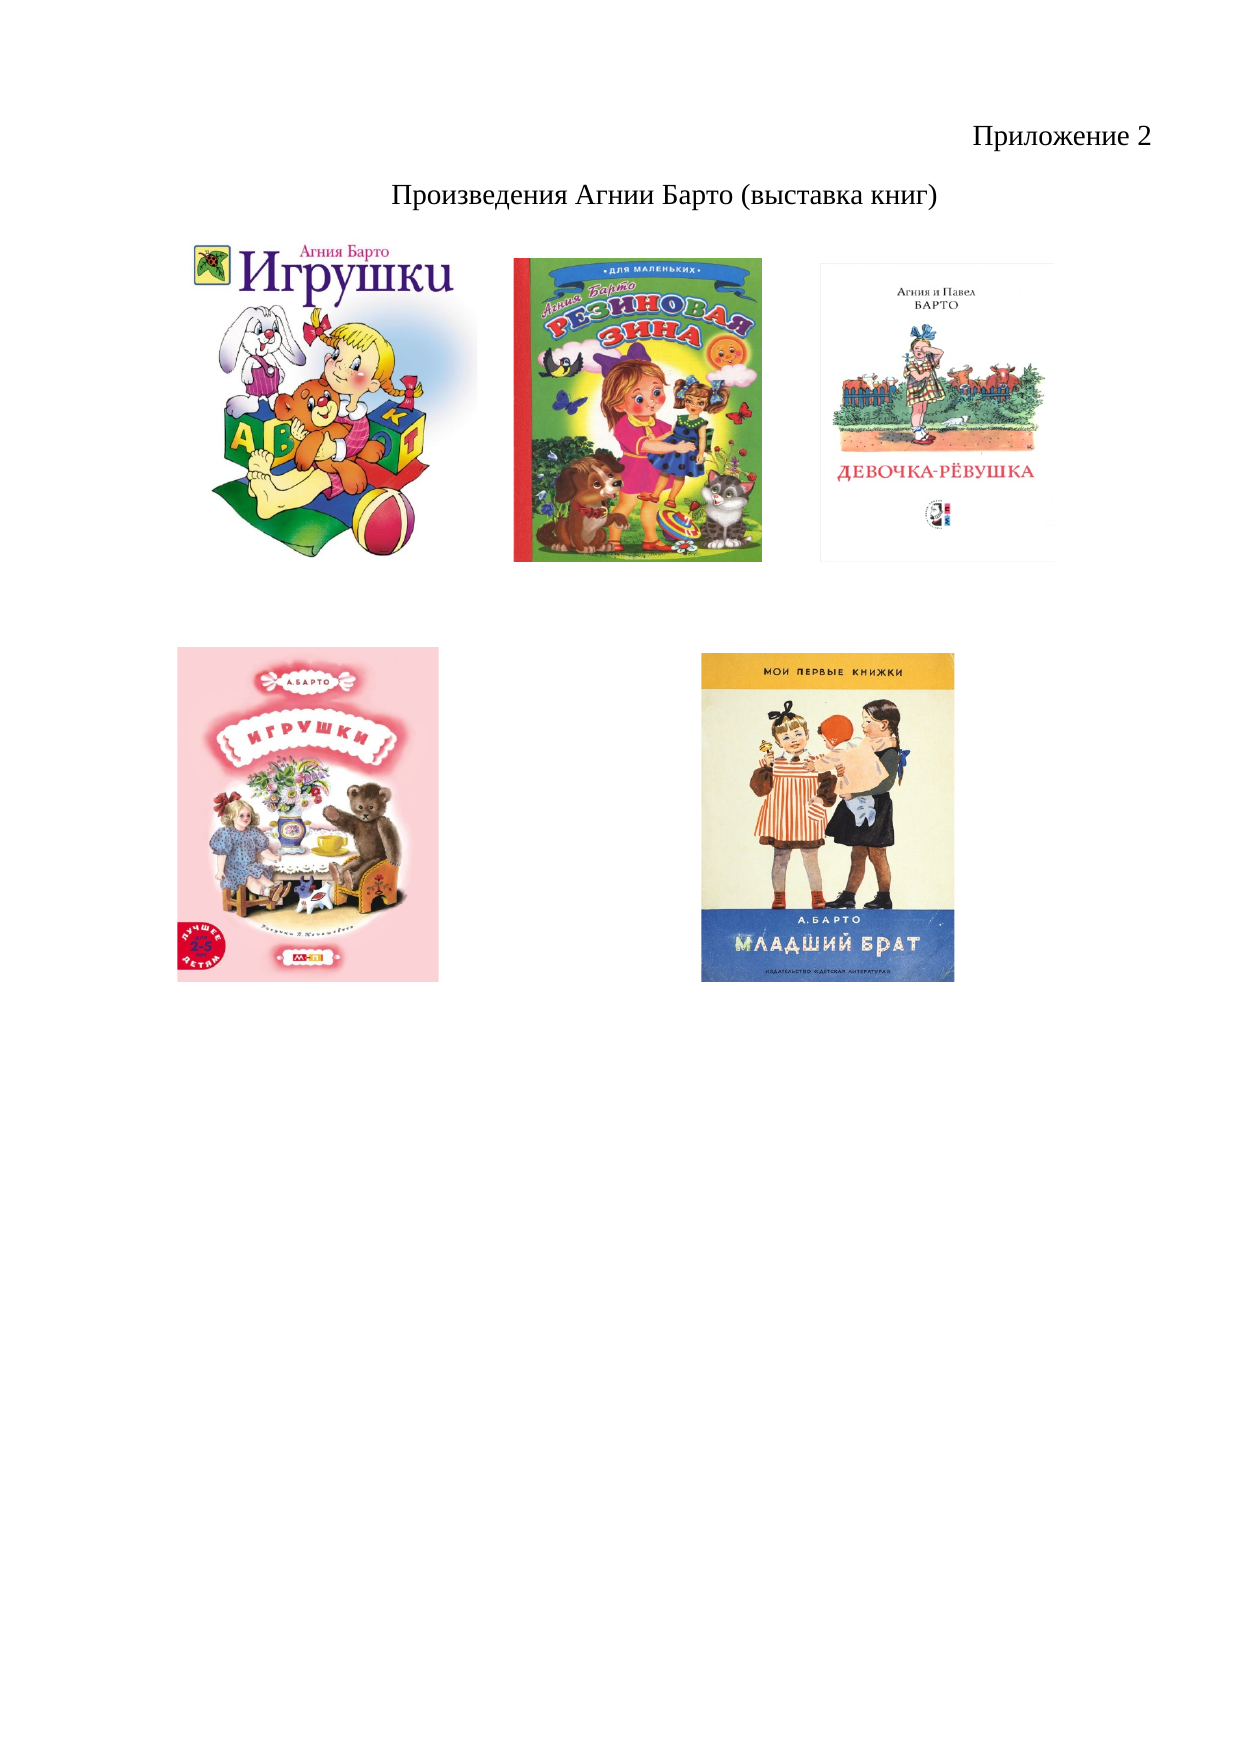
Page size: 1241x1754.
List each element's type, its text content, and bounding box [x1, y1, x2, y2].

text Произведения Агнии Барто (выставка книг) [177, 177, 1152, 211]
picture [177, 236, 478, 562]
text Приложение 2 [177, 118, 1152, 152]
picture [820, 263, 1054, 562]
picture [177, 647, 439, 982]
picture [513, 258, 762, 562]
picture [701, 653, 955, 982]
